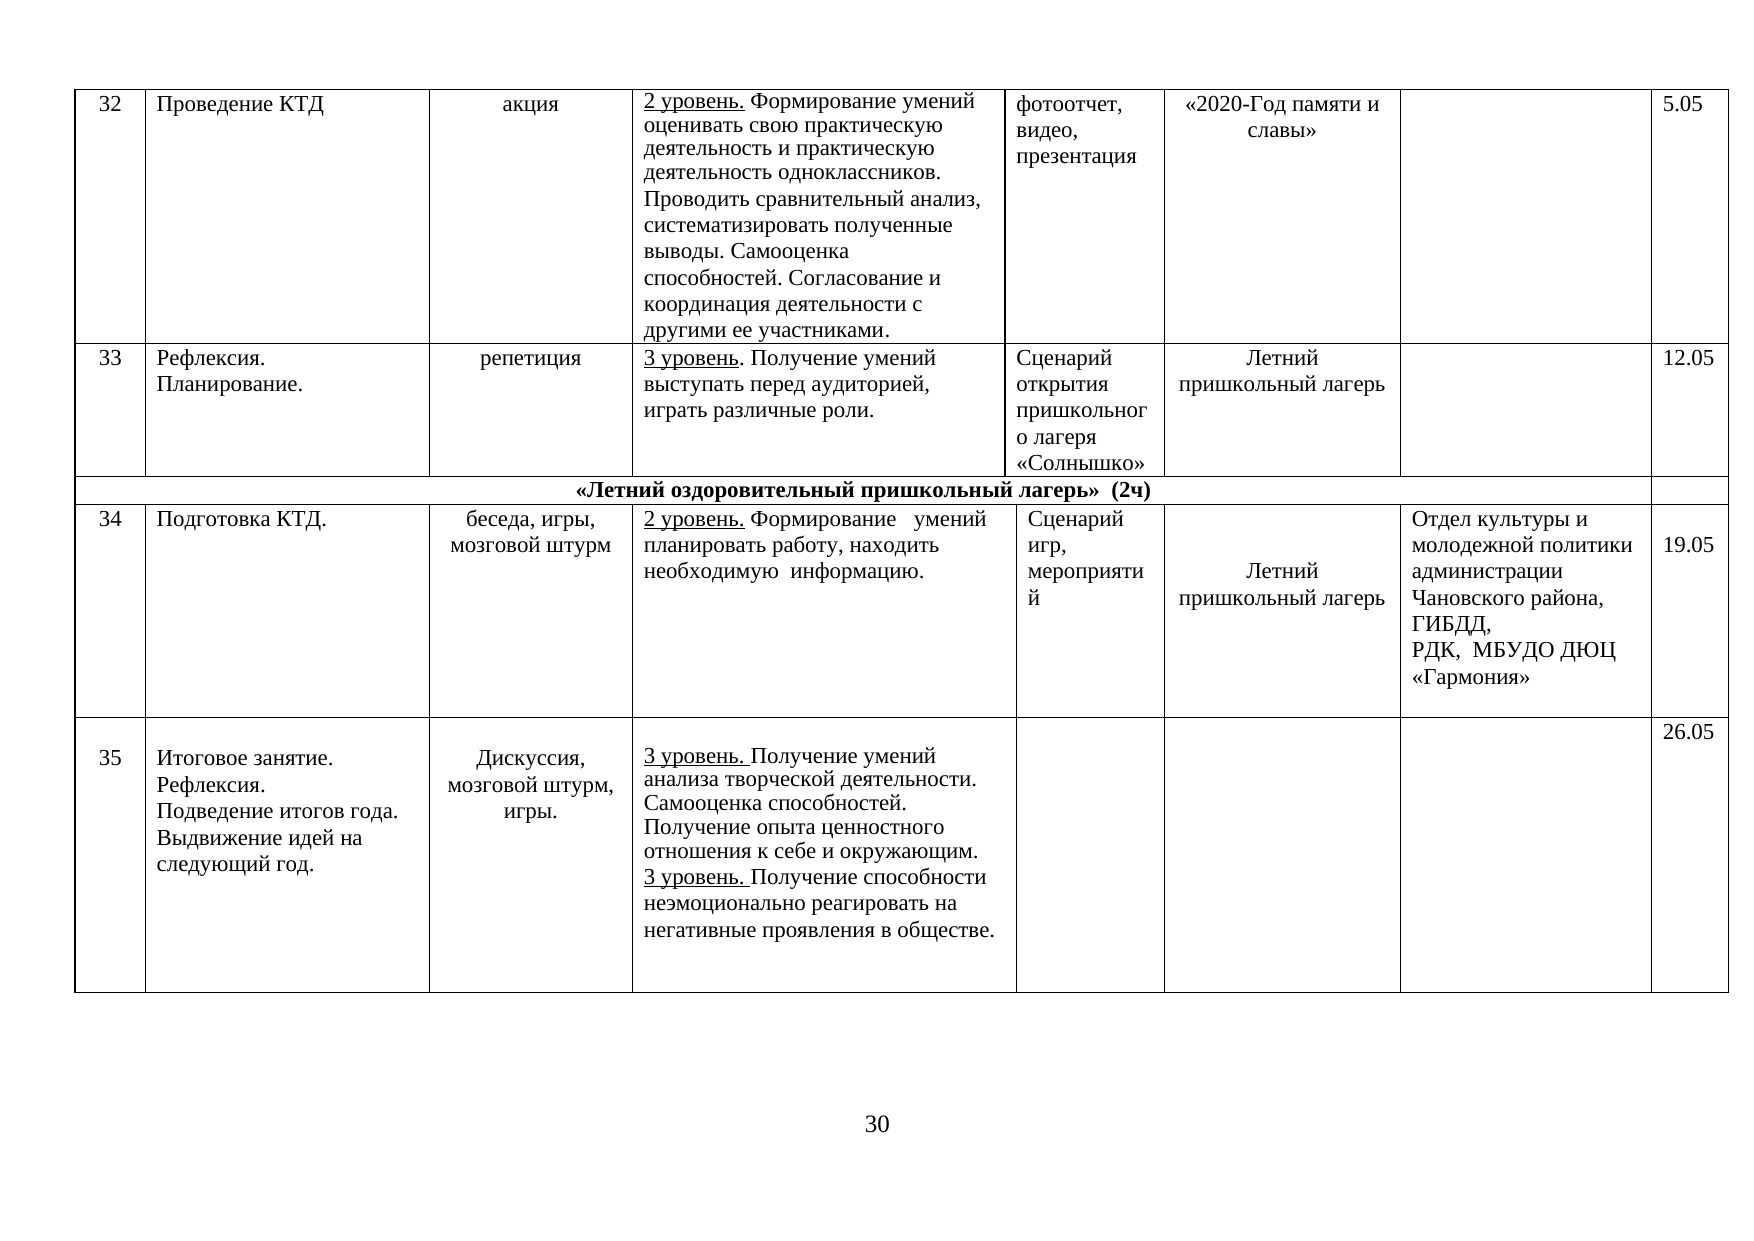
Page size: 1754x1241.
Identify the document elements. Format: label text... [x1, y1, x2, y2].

table_cell 19.05 [1652, 505, 1728, 717]
table_cell 12.05 [1652, 344, 1728, 476]
table_cell Итоговое занятие. Рефлексия. Подведение итогов года. Выдвижение идей на следующий год. [146, 718, 429, 992]
table_cell Проведение КТД [146, 90, 429, 343]
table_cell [1401, 90, 1651, 343]
table_cell Сценарий игр, мероприятий [1017, 505, 1164, 717]
table_cell [1652, 477, 1728, 504]
table_cell [1401, 718, 1651, 992]
table_cell репетиция [430, 344, 632, 476]
table_cell Подготовка КТД. [146, 505, 429, 717]
table_cell 5.05 [1652, 90, 1728, 343]
table_cell Отдел культуры и молодежной политики администрации Чановского района, ГИБДД, РДК, МБУДО ДЮЦ «Гармония» [1401, 505, 1651, 717]
table_cell 34 [76, 505, 145, 717]
table_cell 26.05 [1652, 718, 1728, 992]
table_cell Дискуссия, мозговой штурм, игры. [430, 718, 632, 992]
table_cell Летний пришкольный лагерь [1165, 344, 1400, 476]
table_cell 2 уровень. Формирование умений планировать работу, находить необходимую информацию. [633, 505, 1016, 717]
table_cell 3 уровень. Получение умений анализа творческой деятельности. Самооценка способностей. Получение опыта ценностного отношения к себе и окружающим. 3 уровень. Получение способности неэмоционально реагировать на негативные проявления в обществе. [633, 718, 1016, 992]
table_cell акция [430, 90, 632, 343]
table_cell 33 [76, 344, 145, 476]
table_cell 2 уровень. Формирование умений оценивать свою практическую деятельность и практическую деятельность одноклассников. Проводить сравнительный анализ, систематизировать полученные выводы. Самооценка способностей. Согласование и координация деятельности с другими ее участниками. [633, 90, 1004, 343]
table_cell 3 уровень. Получение умений выступать перед аудиторией, играть различные роли. [633, 344, 1004, 476]
table_cell Рефлексия. Планирование. [146, 344, 429, 476]
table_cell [1165, 90, 1400, 343]
table_cell фотоотчет, видео, презентация [1006, 90, 1164, 343]
table_cell «Летний оздоровительный пришкольный лагерь» (2ч) [76, 477, 1651, 504]
table_cell Летний пришкольный лагерь [1165, 505, 1400, 717]
table_cell беседа, игры, мозговой штурм [430, 505, 632, 717]
table_cell Сценарий открытия пришкольного лагеря «Солнышко» [1006, 344, 1164, 476]
table_cell [1401, 344, 1651, 476]
table_cell [1017, 718, 1164, 992]
table_cell 32 [76, 90, 145, 343]
table_cell [1165, 718, 1400, 992]
table_cell 35 [76, 718, 145, 992]
